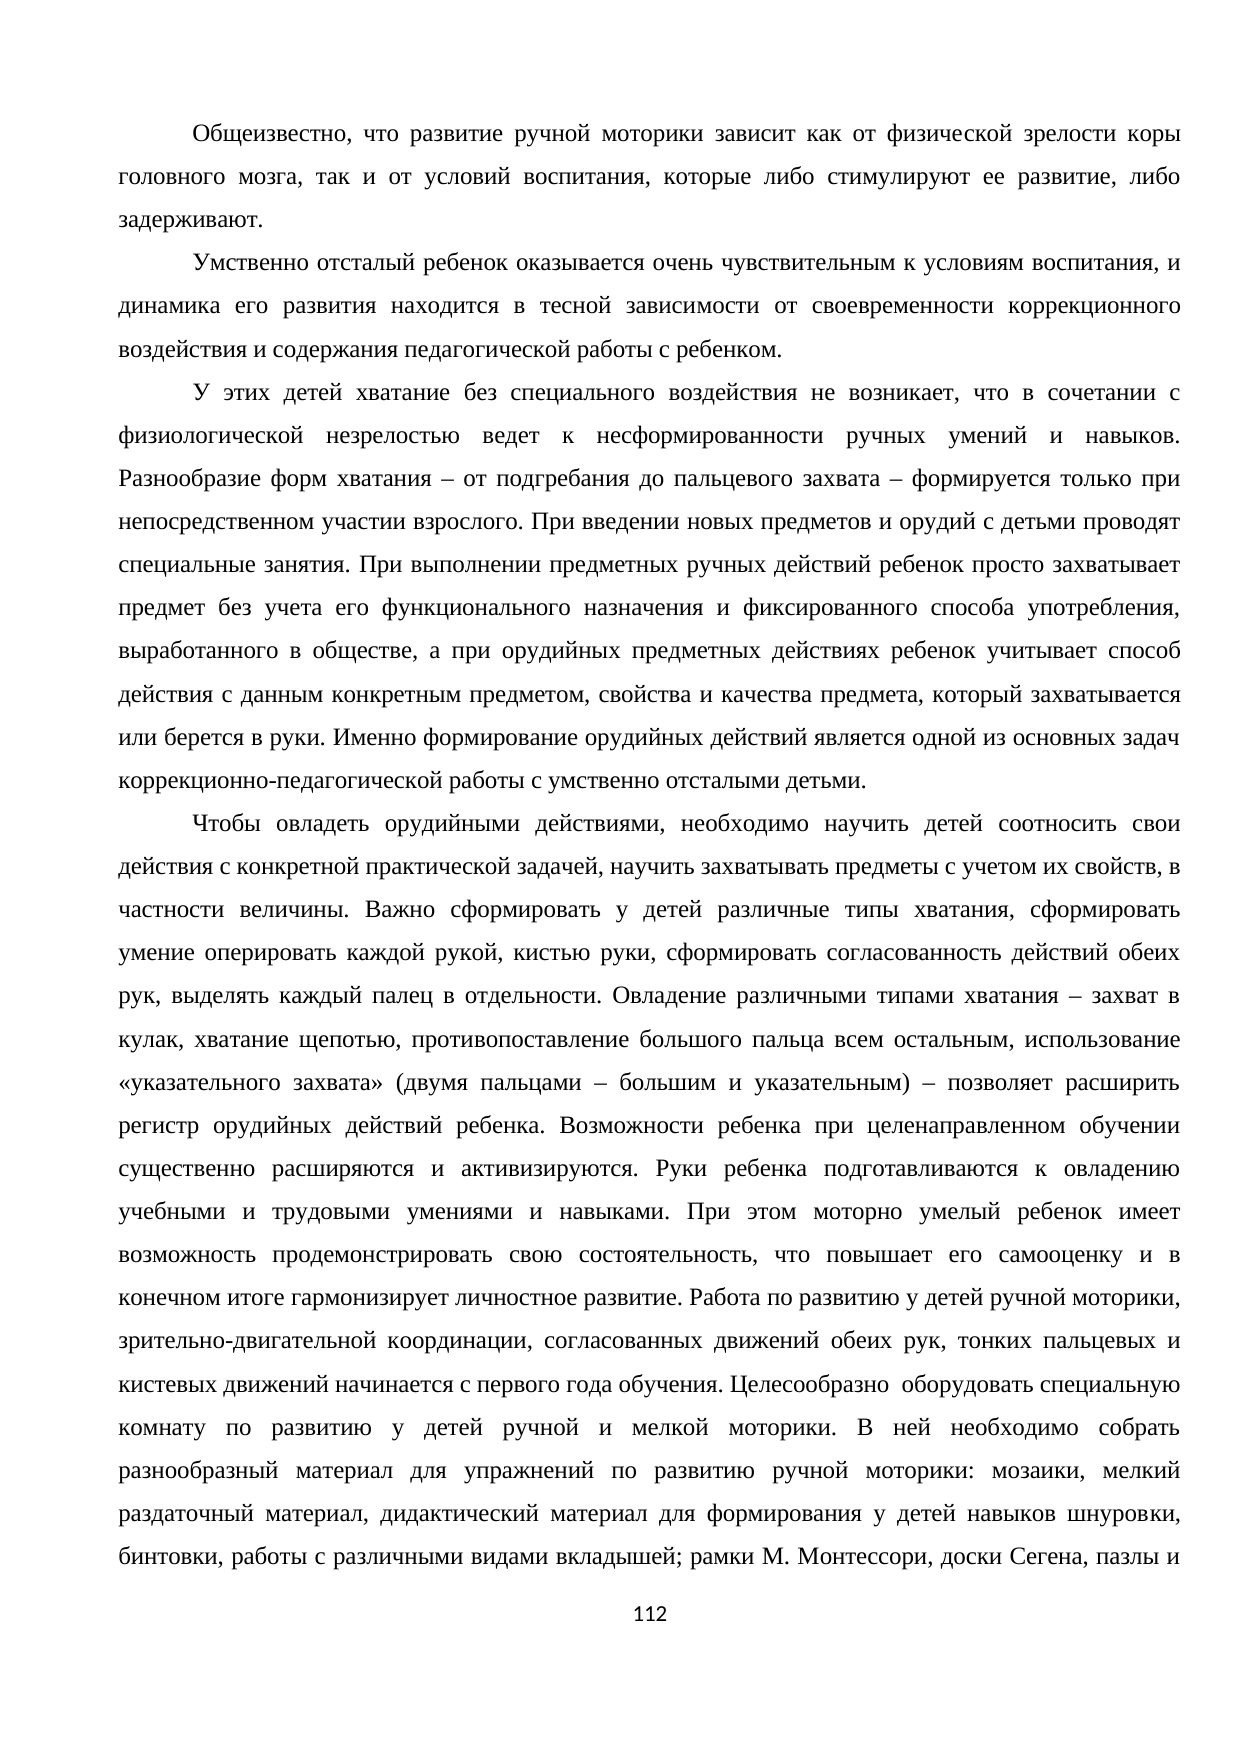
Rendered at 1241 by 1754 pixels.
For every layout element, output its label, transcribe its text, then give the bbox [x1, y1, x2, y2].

text Умственно отсталый ребенок оказывается очень чувствительным к условиям воспитания, и динамика его развития находится в тесной зависимости от своевременности коррекционного воздействия и содержания педагогической работы с ребенком. [118, 247, 1181, 362]
text Общеизвестно, что развитие ручной моторики зависит как от физической зрелости коры головного мозга, так и от условий воспитания, которые либо стимулируют ее развитие, либо задерживают. [118, 118, 1181, 233]
text У этих детей хватание без специального воздействия не возникает, что в сочетании с физиологической незрелостью ведет к несформированности ручных умений и навыков. Разнообразие форм хватания – от подгребания до пальцевого захвата – формируется только при непосредственном участии взрослого. При введении новых предметов и орудий с детьми проводят специальные занятия. При выполнении предметных ручных действий ребенок просто захватывает предмет без учета его функционального назначения и фиксированного способа употребления, выработанного в обществе, а при орудийных предметных действиях ребенок учитывает способ действия с данным конкретным предметом, свойства и качества предмета, который захватывается или берется в руки. Именно формирование орудийных действий является одной из основных задач коррекционно-педагогической работы с умственно отсталыми детьми. [118, 377, 1181, 794]
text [118, 808, 1181, 1570]
